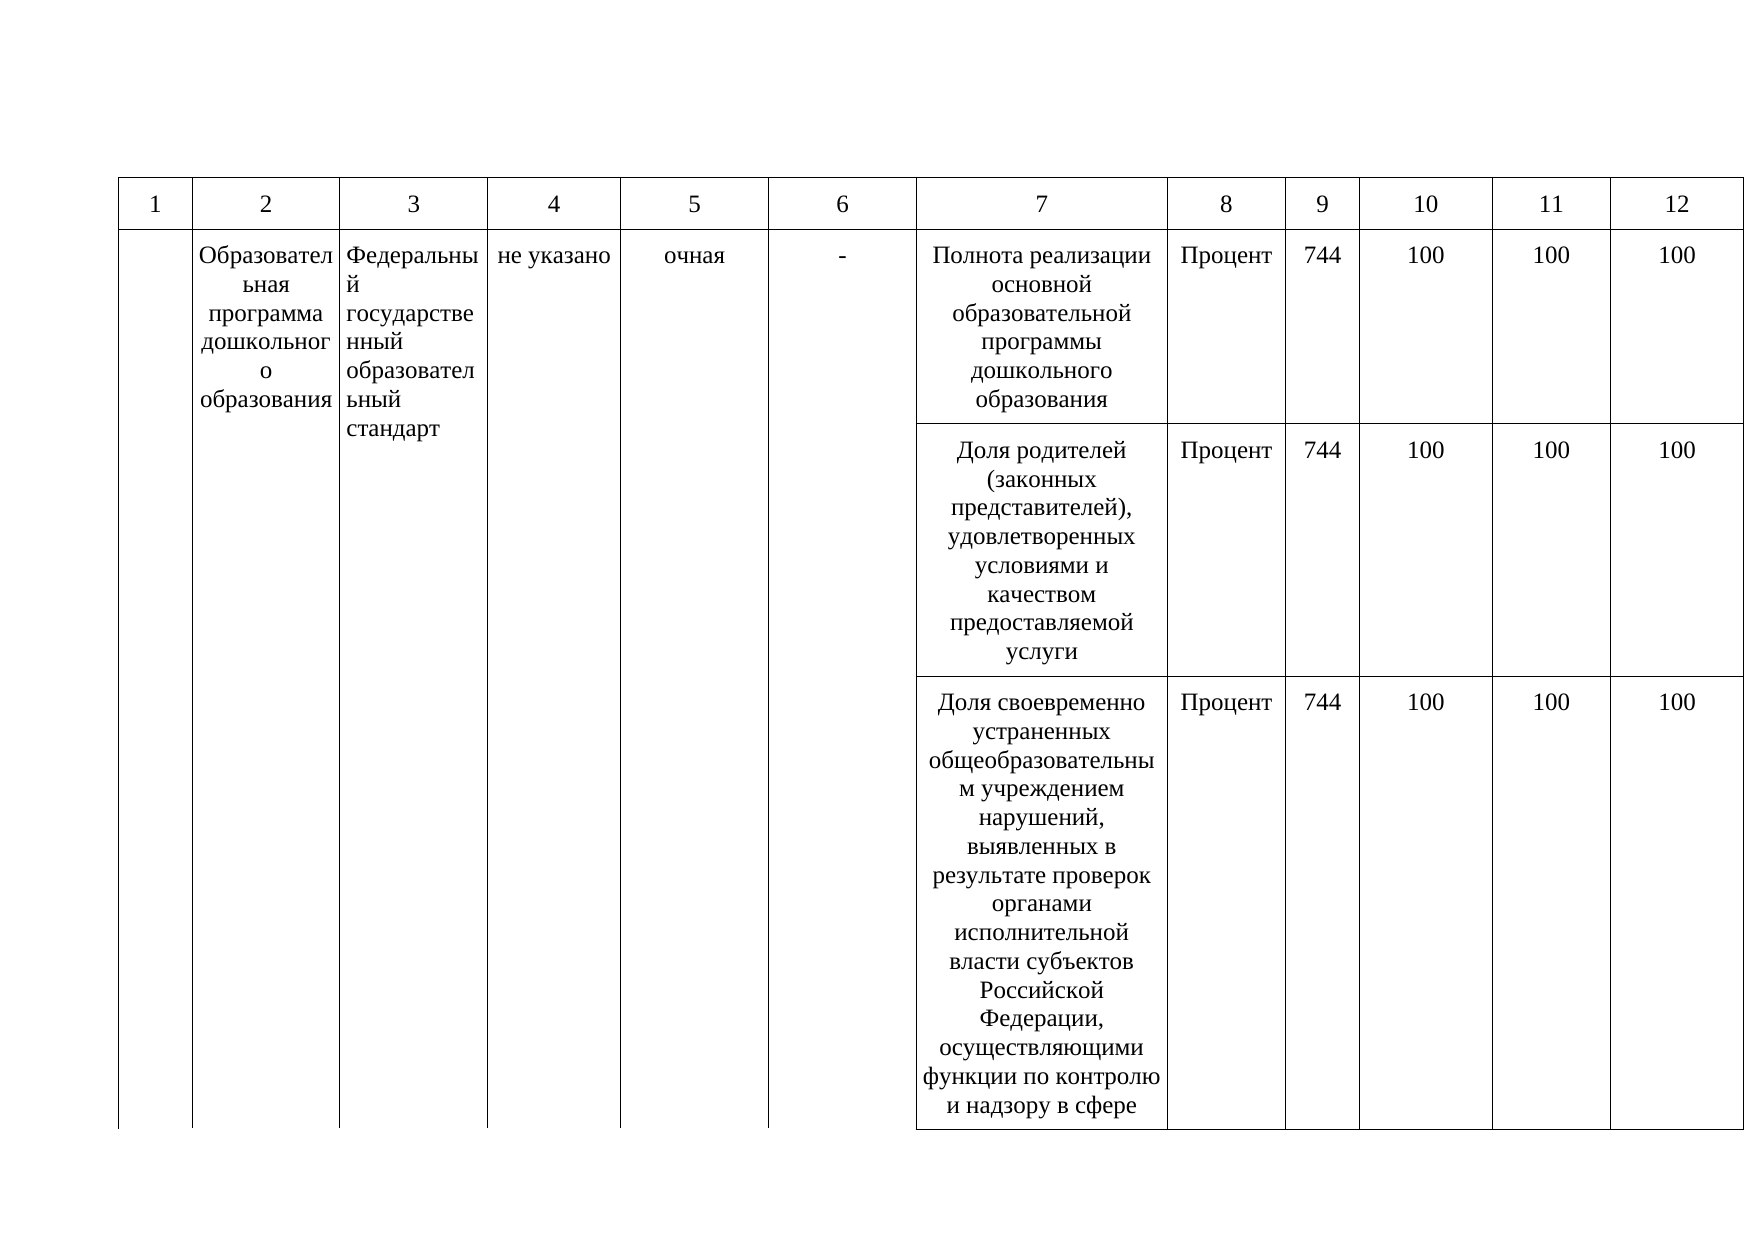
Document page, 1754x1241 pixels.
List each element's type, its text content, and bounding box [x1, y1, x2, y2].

table_cell Процент [1168, 424, 1285, 676]
table_cell Полнота реализации основной образовательной программы дошкольного образования [917, 230, 1167, 423]
table_cell 7 [917, 178, 1167, 228]
table_cell [119, 230, 192, 1129]
table_cell 5 [621, 178, 768, 228]
table_cell 3 [340, 178, 487, 228]
table_cell 744 [1286, 677, 1359, 1129]
table_cell 100 [1493, 424, 1610, 676]
table_cell 8 [1168, 178, 1285, 228]
table_cell 1 [119, 178, 192, 228]
table_cell 100 [1360, 424, 1492, 676]
table_cell 100 [1611, 424, 1743, 676]
table_cell Процент [1168, 230, 1285, 423]
table_cell 100 [1493, 677, 1610, 1129]
table_cell 4 [488, 178, 620, 228]
table_cell 744 [1286, 230, 1359, 423]
table_cell Образовательная программа дошкольного образования [192, 230, 340, 1129]
table_cell 9 [1286, 178, 1359, 228]
table_cell - [768, 230, 916, 1129]
table_cell 100 [1493, 230, 1610, 423]
table_cell 100 [1611, 230, 1743, 423]
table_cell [917, 677, 1167, 1129]
table_cell 6 [769, 178, 916, 228]
table_cell 2 [193, 178, 339, 228]
table_cell 744 [1286, 424, 1359, 676]
table_cell Доля родителей (законных представителей), удовлетворенных условиями и качеством предоставляемой услуги [917, 424, 1167, 676]
table_cell 11 [1493, 178, 1610, 228]
table_cell 12 [1611, 178, 1743, 228]
table_cell 100 [1360, 230, 1492, 423]
table_cell 100 [1360, 677, 1492, 1129]
table_cell очная [620, 230, 768, 1129]
table_cell 100 [1611, 677, 1743, 1129]
table_cell не указано [488, 230, 620, 1129]
table_cell 10 [1360, 178, 1492, 228]
table_cell Федеральный государственный образовательный стандарт [340, 230, 487, 1129]
table_cell Процент [1168, 677, 1285, 1129]
